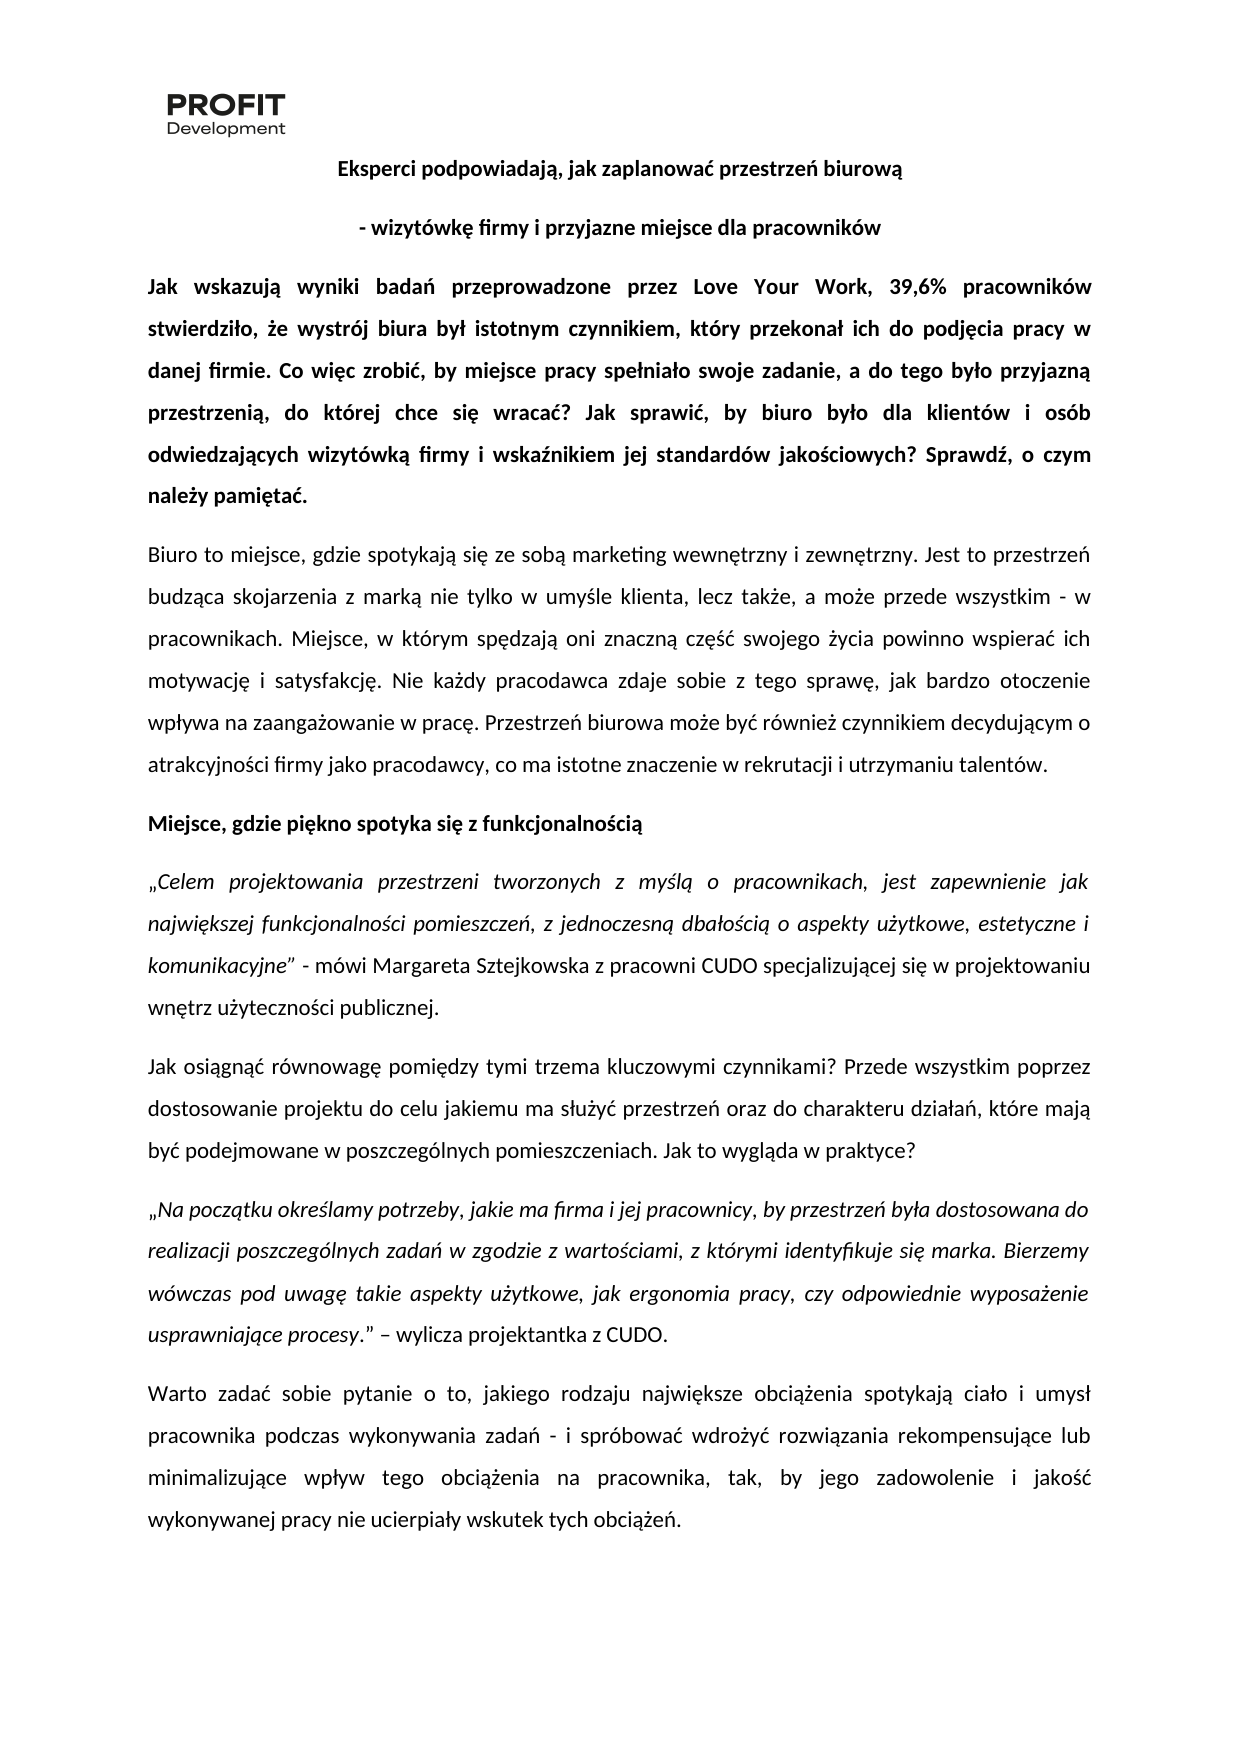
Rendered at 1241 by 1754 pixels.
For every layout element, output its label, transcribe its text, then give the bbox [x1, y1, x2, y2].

text - wizytówkę firmy i przyjazne miejsce dla pracowników [148, 213, 1093, 241]
text Jak osiągnąć równowagę pomiędzy tymi trzema kluczowymi czynnikami? Przede wszystkim poprzez dostosowanie projektu do celu jakiemu ma służyć przestrzeń oraz do charakteru działań, które mają być podejmowane w poszczególnych pomieszczeniach. Jak to wygląda w praktyce? [148, 1052, 1093, 1164]
text Miejsce, gdzie piękno spotyka się z funkcjonalnością [148, 809, 1093, 837]
text „Celem projektowania przestrzeni tworzonych z myślą o pracownikach, jest zapewnienie jak największej funkcjonalności pomieszczeń, z jednoczesną dbałością o aspekty użytkowe, estetyczne i komunikacyjne” - mówi Margareta Sztejkowska z pracowni CUDO specjalizującej się w projektowaniu wnętrz użyteczności publicznej. [148, 867, 1093, 1021]
picture [147, 73, 306, 155]
text Jak wskazują wyniki badań przeprowadzone przez Love Your Work, 39,6% pracowników stwierdziło, że wystrój biura był istotnym czynnikiem, który przekonał ich do podjęcia pracy w danej firmie. Co więc zrobić, by miejsce pracy spełniało swoje zadanie, a do tego było przyjazną przestrzenią, do której chce się wracać? Jak sprawić, by biuro było dla klientów i osób odwiedzających wizytówką firmy i wskaźnikiem jej standardów jakościowych? Sprawdź, o czym należy pamiętać. [148, 272, 1093, 510]
text Biuro to miejsce, gdzie spotykają się ze sobą marketing wewnętrzny i zewnętrzny. Jest to przestrzeń budząca skojarzenia z marką nie tylko w umyśle klienta, lecz także, a może przede wszystkim - w pracownikach. Miejsce, w którym spędzają oni znaczną część swojego życia powinno wspierać ich motywację i satysfakcję. Nie każdy pracodawca zdaje sobie z tego sprawę, jak bardzo otoczenie wpływa na zaangażowanie w pracę. Przestrzeń biurowa może być również czynnikiem decydującym o atrakcyjności firmy jako pracodawcy, co ma istotne znaczenie w rekrutacji i utrzymaniu talentów. [148, 540, 1093, 778]
text „Na początku określamy potrzeby, jakie ma firma i jej pracownicy, by przestrzeń była dostosowana do realizacji poszczególnych zadań w zgodzie z wartościami, z którymi identyfikuje się marka. Bierzemy wówczas pod uwagę takie aspekty użytkowe, jak ergonomia pracy, czy odpowiednie wyposażenie usprawniające procesy.” – wylicza projektantka z CUDO. [148, 1195, 1093, 1349]
text Warto zadać sobie pytanie o to, jakiego rodzaju największe obciążenia spotykają ciało i umysł pracownika podczas wykonywania zadań - i spróbować wdrożyć rozwiązania rekompensujące lub minimalizujące wpływ tego obciążenia na pracownika, tak, by jego zadowolenie i jakość wykonywanej pracy nie ucierpiały wskutek tych obciążeń. [148, 1379, 1093, 1533]
text Eksperci podpowiadają, jak zaplanować przestrzeń biurową [148, 154, 1093, 182]
